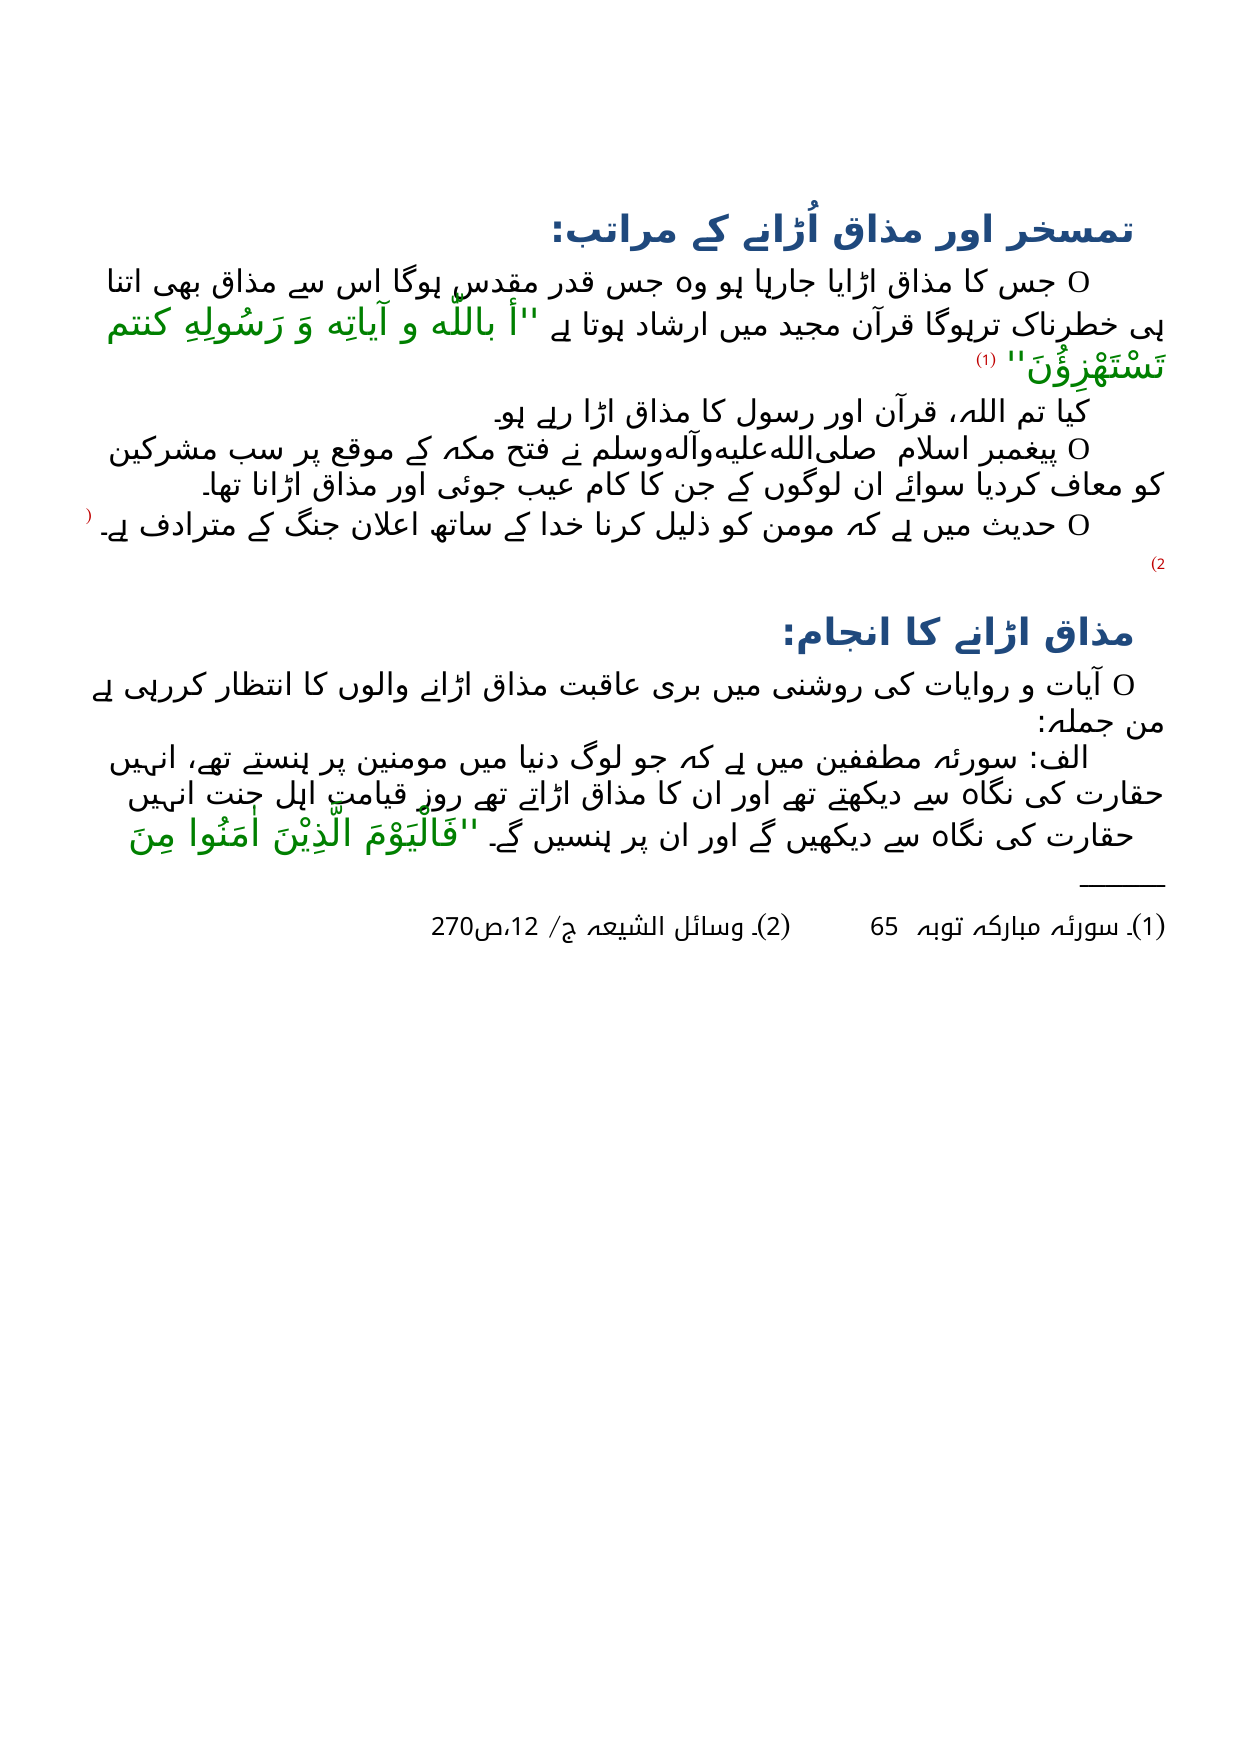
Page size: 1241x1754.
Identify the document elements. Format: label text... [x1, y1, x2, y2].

text کیا تم اللہ، قرآن اور رسول کا مذاق اڑا رہے ہو۔ [75, 394, 1165, 430]
text O پیغمبر اسلام صلى‌الله‌عليه‌وآله‌وسلم نے فتح مکہ کے موقع پر سب مشرکین کو معاف کردیا سوائے ان لوگوں کے جن کا کام عیب جوئی اور مذاق اڑانا تھا۔ [75, 430, 1165, 503]
text O حدیث میں ہے کہ مومن کو ذلیل کرنا خدا کے ساتھ اعلان جنگ کے مترادف ہے۔ (2) [75, 503, 1165, 598]
text (1)۔ سورئہ مبارکہ توبہ 65 (2)۔ وسائل الشیعہ ج/ 12،ص270 [75, 903, 1165, 950]
text ۔۔۔۔۔۔۔۔۔۔۔۔۔۔۔۔۔۔۔۔ [75, 856, 1165, 903]
text O جس کا مذاق اڑایا جارہا ہو وہ جس قدر مقدس ہوگا اس سے مذاق بھی اتنا ہی خطرناک ترہوگا قرآن مجید میں ارشاد ہوتا ہے ''أ باللّٰه و آیاتِه وَ رَسُولِهِ کنتم تَسْتَهْزِؤُنَ'' (1) [75, 264, 1165, 394]
subtitle تمسخر اور مذاق اُڑانے کے مراتب: [75, 207, 1165, 251]
text حقارت کی نگاہ سے دیکھیں گے اور ان پر ہنسیں گے۔ ''فَالْیَوْمَ الَّذِیْنَ اٰمَنُوا مِنَ [75, 812, 1165, 856]
subtitle مذاق اڑانے کا انجام: [75, 610, 1165, 654]
text الف: سورئہ مطففین میں ہے کہ جو لوگ دنیا میں مومنین پر ہنستے تھے، انہیں حقارت کی نگاہ سے دیکھتے تھے اور ان کا مذاق اڑاتے تھے روز قیامت اہل جنت انہیں [75, 739, 1165, 812]
text O آیات و روایات کی روشنی میں بری عاقبت مذاق اڑانے والوں کا انتظار کررہی ہے من جملہ: [75, 666, 1165, 739]
